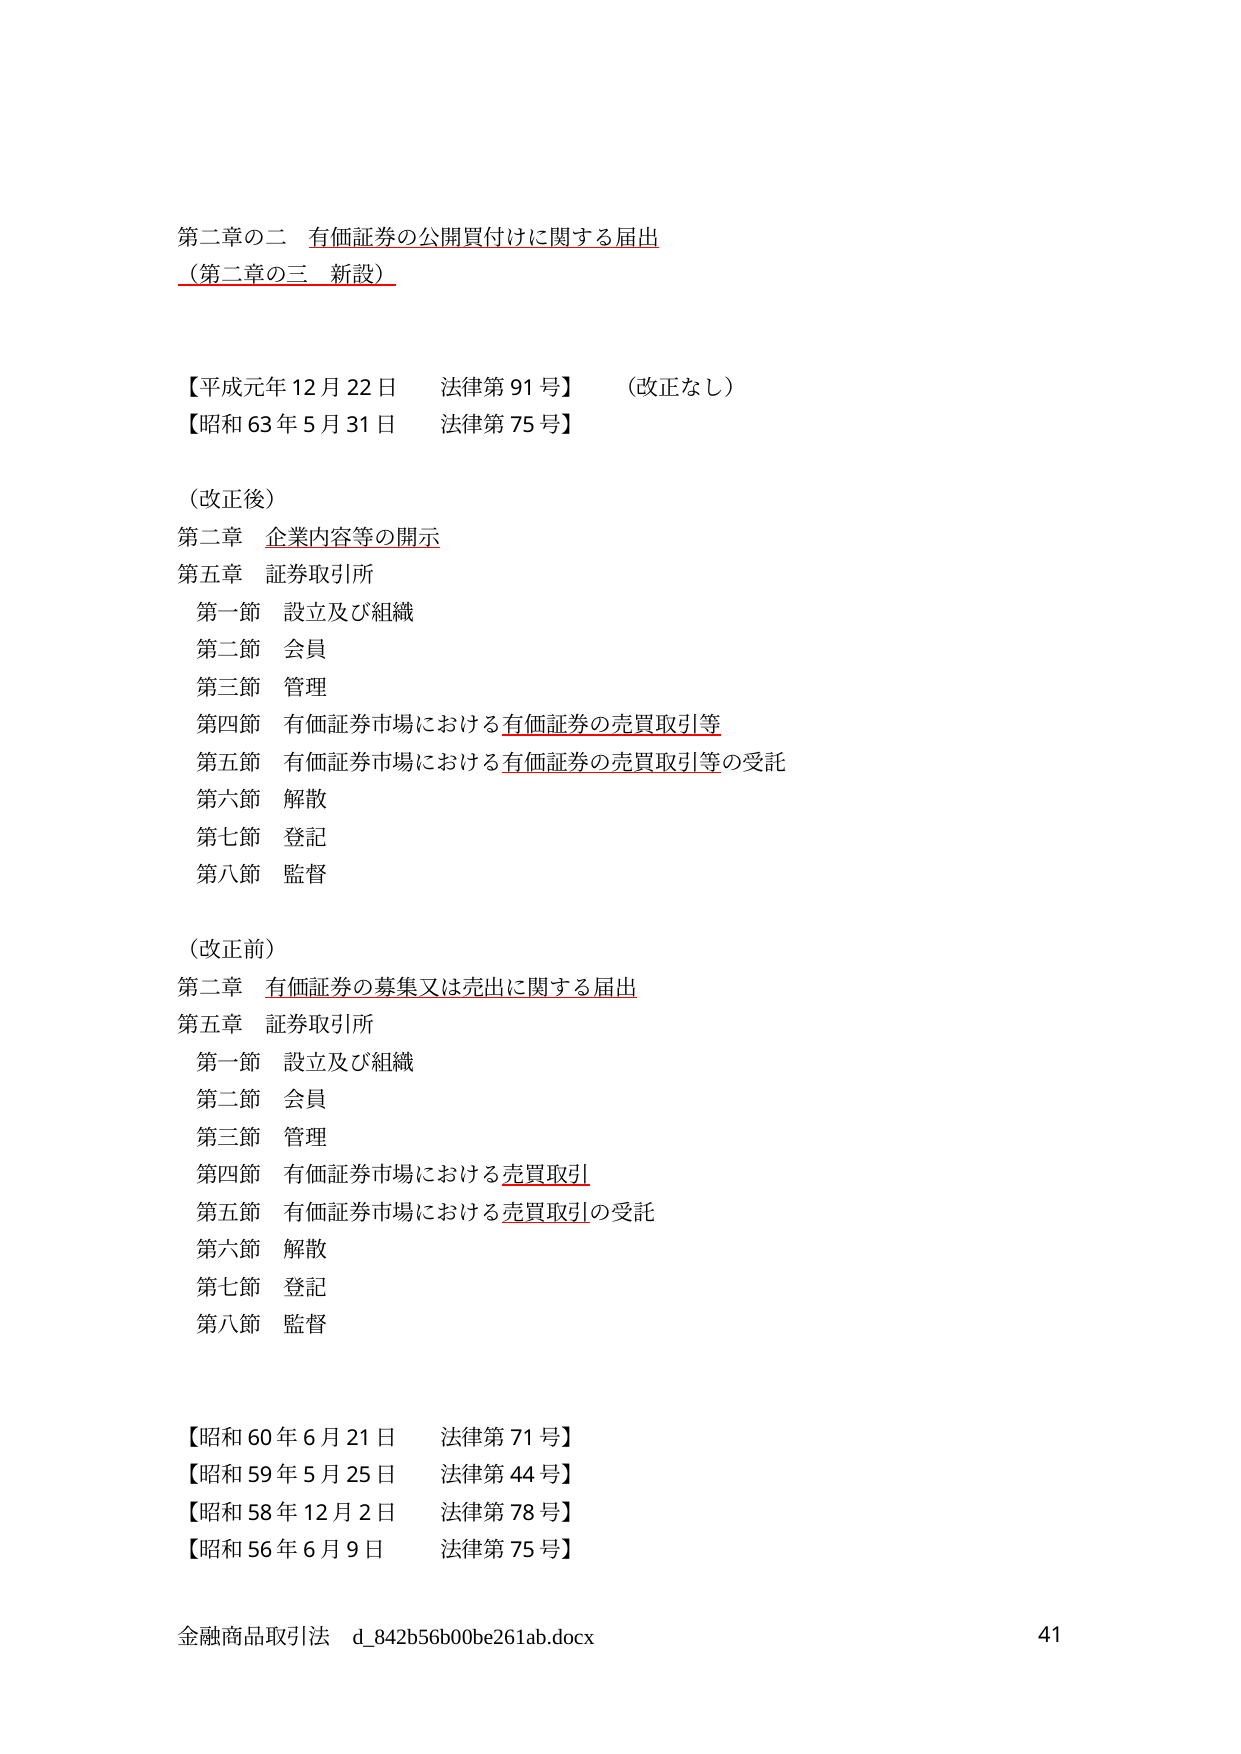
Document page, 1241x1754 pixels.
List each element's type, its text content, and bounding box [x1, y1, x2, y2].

text 第七節 登記 [196, 1267, 1063, 1304]
text 第三節 管理 [196, 1117, 1063, 1154]
text 【平成元年12月22日 法律第91号】 （改正なし） [177, 367, 1063, 404]
text 第八節 監督 [196, 1304, 1063, 1342]
text 第四節 有価証券市場における売買取引 [196, 1154, 1063, 1192]
text 【昭和58年12月2日 法律第78号】 [177, 1492, 1063, 1529]
text 第五章 証券取引所 [177, 554, 1063, 592]
text 第二章の二 有価証券の公開買付けに関する届出 [177, 217, 1063, 254]
text 【昭和59年5月25日 法律第44号】 [177, 1454, 1063, 1492]
text 【昭和60年6月21日 法律第71号】 [177, 1417, 1063, 1454]
text 第一節 設立及び組織 [196, 592, 1063, 629]
text 第七節 登記 [196, 817, 1063, 854]
text 【昭和56年6月9日 法律第75号】 [177, 1529, 1063, 1567]
text 第二章 企業内容等の開示 [177, 517, 1063, 554]
text 第三節 管理 [196, 667, 1063, 704]
text 第二章 有価証券の募集又は売出に関する届出 [177, 967, 1063, 1004]
text 第五節 有価証券市場における有価証券の売買取引等の受託 [196, 742, 1063, 779]
text 第二節 会員 [196, 629, 1063, 667]
text 第六節 解散 [196, 1229, 1063, 1267]
text 第五節 有価証券市場における売買取引の受託 [196, 1192, 1063, 1229]
text 第四節 有価証券市場における有価証券の売買取引等 [196, 704, 1063, 742]
text 【昭和63年5月31日 法律第75号】 [177, 404, 1063, 442]
text （改正前） [177, 929, 1063, 967]
text 第八節 監督 [196, 854, 1063, 892]
text 第五章 証券取引所 [177, 1004, 1063, 1042]
text （第二章の三 新設） [177, 254, 1063, 292]
text 第一節 設立及び組織 [196, 1042, 1063, 1079]
text 第六節 解散 [196, 779, 1063, 817]
text 第二節 会員 [196, 1079, 1063, 1117]
text （改正後） [177, 479, 1063, 517]
